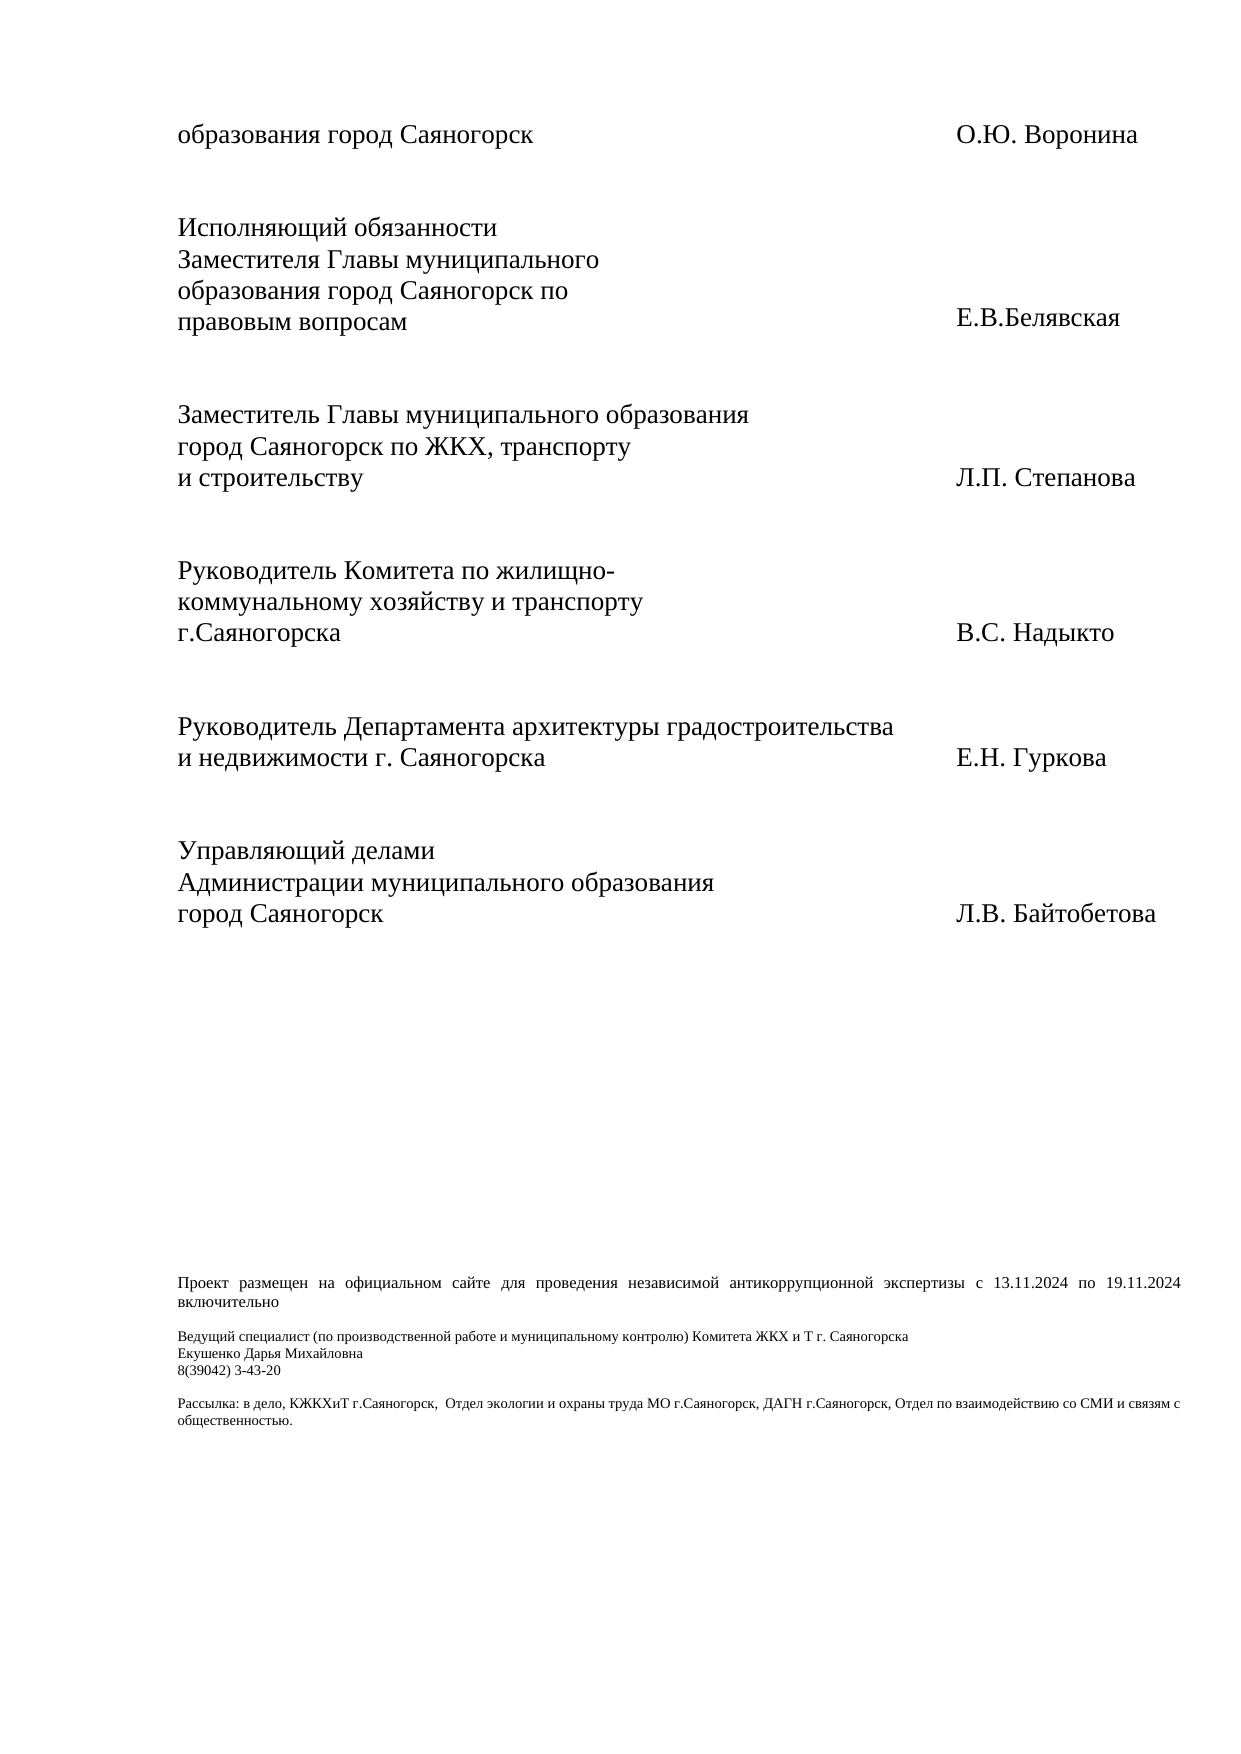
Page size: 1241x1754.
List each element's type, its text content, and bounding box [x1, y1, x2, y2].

table_cell Руководитель Департамента архитектуры градостроительства и недвижимости г. Саяногорска [166, 679, 945, 803]
text Проект размещен на официальном сайте для проведения независимой антикоррупционной экспертизы с 13.11.2024 по 19.11.2024 включительно [177, 1273, 1181, 1311]
table_cell Исполняющий обязанности Заместителя Главы муниципального образования город Саяногорск по правовым вопросам [166, 149, 945, 336]
table_header О.Ю. Воронина [945, 118, 1211, 149]
table_cell В.С. Надыкто [945, 492, 1211, 679]
table_cell Л.П. Степанова [945, 336, 1211, 492]
text Ведущий специалист (по производственной работе и муниципальному контролю) Комитета ЖКХ и Т г. Саяногорска [177, 1328, 1181, 1345]
table_header СОГЛАСОВАНО: Первый заместитель Главы муниципального образования город Саяногорск [166, 118, 945, 149]
text Екушенко Дарья Михайловна [177, 1345, 1181, 1362]
table_cell Заместитель Главы муниципального образования город Саяногорск по ЖКХ, транспорту и строительству [166, 336, 945, 492]
text 8(39042) 3-43-20 [177, 1362, 1181, 1378]
table_cell Руководитель Комитета по жилищно- коммунальному хозяйству и транспорту г.Саяногорска [166, 492, 945, 679]
table_cell Л.В. Байтобетова [945, 803, 1211, 928]
table_cell Е.Н. Гуркова [945, 679, 1211, 803]
table_cell Управляющий делами Администрации муниципального образования город Саяногорск [166, 803, 945, 928]
text Рассылка: в дело, КЖКХиТ г.Саяногорск, Отдел экологии и охраны труда МО г.Саяногорск, ДАГН г.Саяногорск, Отдел по взаимодействию со СМИ и связям с общественностью. [177, 1395, 1181, 1429]
table_cell Е.В.Белявская [945, 149, 1211, 336]
